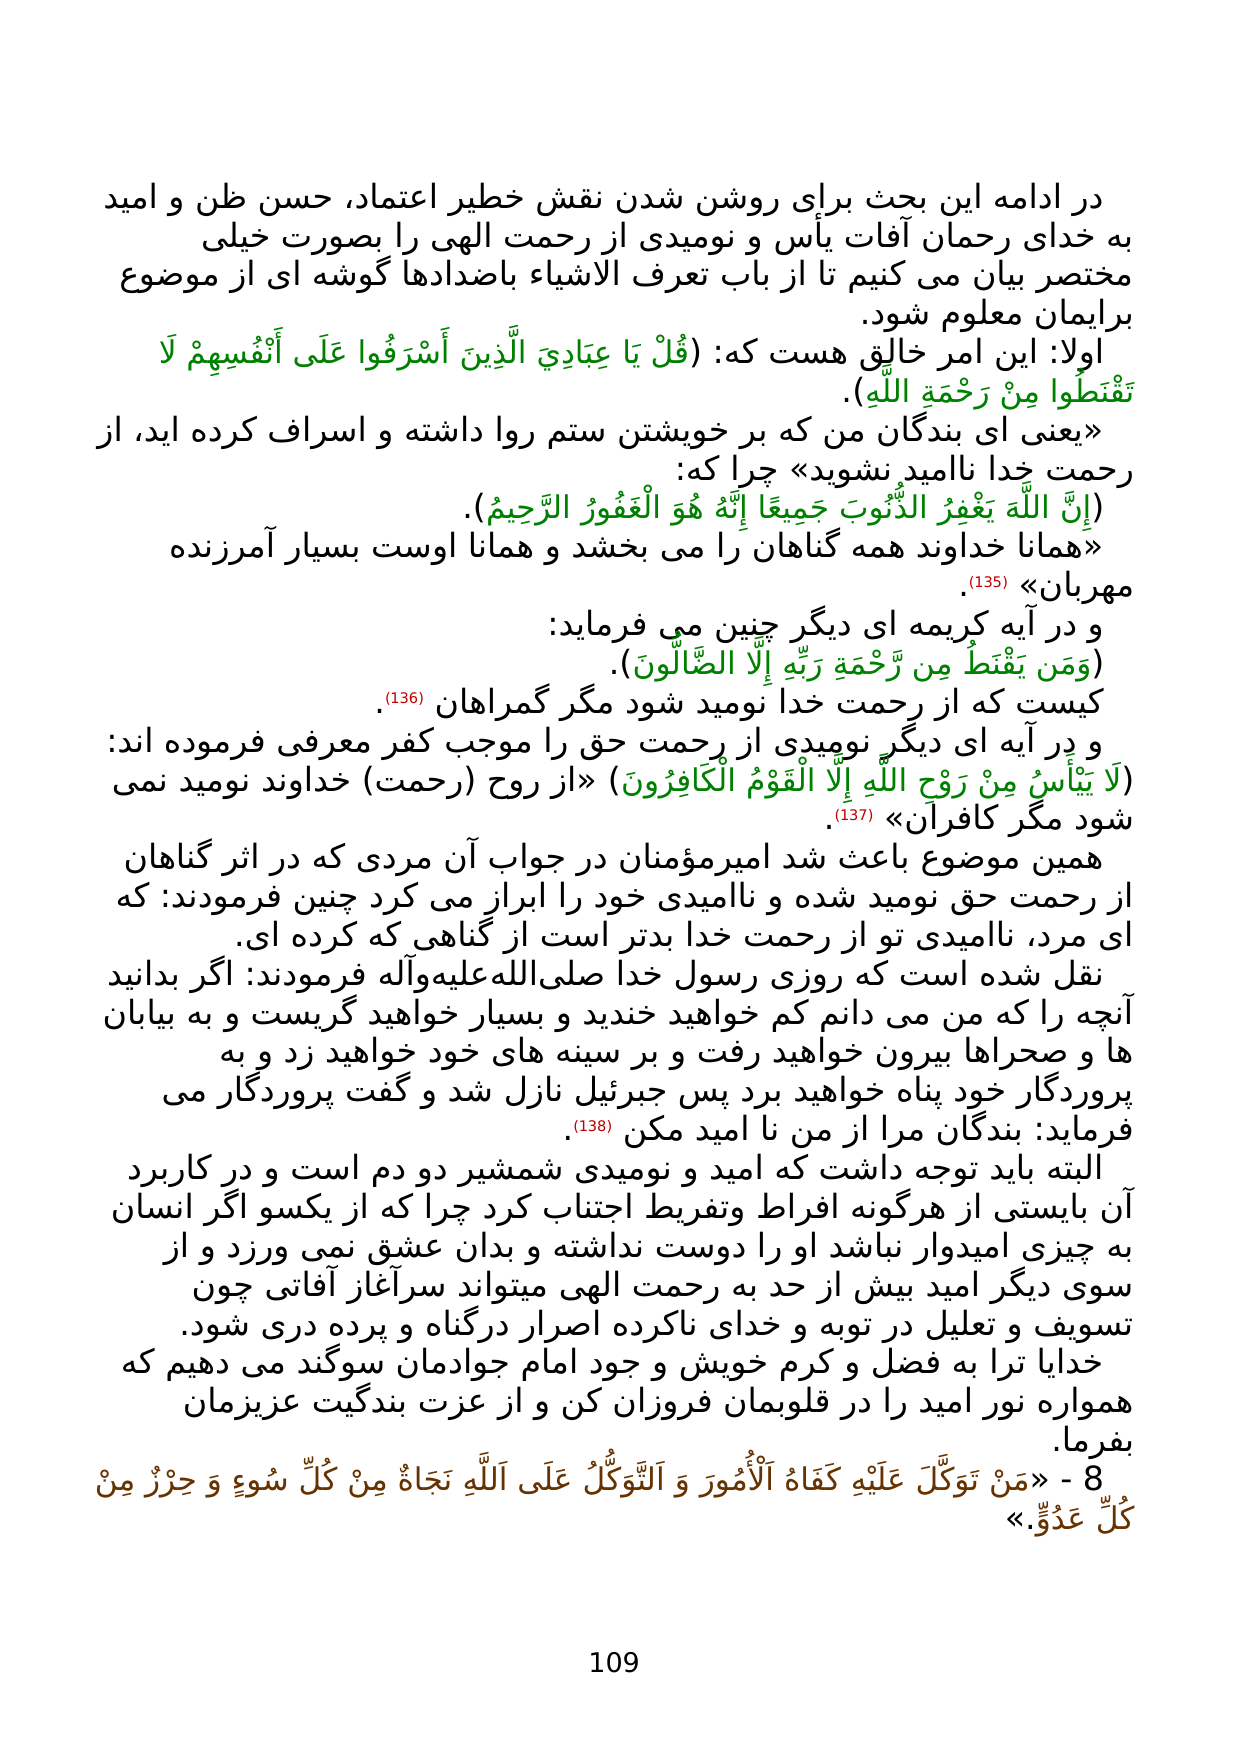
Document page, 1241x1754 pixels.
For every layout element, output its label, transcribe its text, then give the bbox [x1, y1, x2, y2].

text 8 - «مَنْ تَوَكَّلَ عَلَيْهِ كَفَاهُ اَلْأُمُورَ وَ اَلتَّوَكُّلُ عَلَى اَللَّهِ نَجَاةٌ مِنْ كُلِّ سُوءٍ وَ حِرْزٌ مِنْ كُلِّ عَدُوٍّ.» [94, 1459, 1134, 1537]
text در ادامه اين بحث براى روشن شدن نقش خطير اعتماد، حسن ظن و اميد به خداى رحمان آفات يأس و نوميدى از رحمت الهى را بصورت خيلى مختصر بيان مى كنيم تا از باب تعرف الاشياء باضدادها گوشه اى از موضوع برايمان معلوم شود. [94, 177, 1134, 333]
text و در آيه اى ديگر نوميدى از رحمت حق را موجب كفر معرفى فرموده اند: (لَا يَيْأَسُ مِنْ رَوْحِ اللَّهِ إِلَّا الْقَوْمُ الْكَافِرُونَ) «از روح (رحمت) خداوند نوميد نمى شود مگر كافران» (137). [94, 721, 1134, 838]
text و در آيه كريمه اى ديگر چنين مى فرمايد: [94, 604, 1134, 643]
text نقل شده است كه روزى رسول خدا صلى‌الله‌عليه‌وآله‌ فرمودند: اگر بدانيد آنچه را كه من مى دانم كم خواهيد خنديد و بسيار خواهيد گريست و به بيابان ها و صحراها بيرون خواهيد رفت و بر سينه هاى خود خواهيد زد و به پروردگار خود پناه خواهيد برد پس جبرئيل نازل شد و گفت پروردگار مى فرمايد: بندگان مرا از من نا اميد مكن (138). [94, 954, 1134, 1148]
text همين موضوع باعث شد اميرمؤمنان در جواب آن مردى كه در اثر گناهان از رحمت حق نوميد شده و نااميدى خود را ابراز مى كرد چنين فرمودند: كه اى مرد، نااميدى تو از رحمت خدا بدتر است از گناهى كه كرده اى. [94, 838, 1134, 954]
text (إِنَّ اللَّهَ يَغْفِرُ الذُّنُوبَ جَمِيعًا إِنَّهُ هُوَ الْغَفُورُ الرَّحِيمُ). [94, 488, 1134, 527]
text كيست كه از رحمت خدا نوميد شود مگر گمراهان (136). [94, 682, 1134, 721]
text اولا: اين امر خالق هست كه: (قُلْ يَا عِبَادِيَ الَّذِينَ أَسْرَفُوا عَلَى أَنْفُسِهِمْ لَا تَقْنَطُوا مِنْ رَحْمَةِ اللَّهِ). [94, 333, 1134, 410]
text خدايا ترا به فضل و كرم خويش و جود امام جوادمان سوگند مى دهيم كه همواره نور اميد را در قلوبمان فروزان كن و از عزت بندگيت عزيزمان بفرما. [94, 1343, 1134, 1459]
text «همانا خداوند همه گناهان را مى بخشد و همانا اوست بسيار آمرزنده مهربان» (135). [94, 527, 1134, 604]
text البته بايد توجه داشت كه اميد و نوميدى شمشير دو دم است و در كاربرد آن بايستى از هرگونه افراط وتفريط اجتناب كرد چرا كه از يكسو اگر انسان به چيزى اميدوار نباشد او را دوست نداشته و بدان عشق نمى ورزد و از سوى ديگر اميد بيش از حد به رحمت الهى ميتواند سرآغاز آفاتى چون تسويف و تعليل در توبه و خداى ناكرده اصرار درگناه و پرده درى شود. [94, 1148, 1134, 1343]
text «يعنى اى بندگان من كه بر خويشتن ستم روا داشته و اسراف كرده ايد، از رحمت خدا نااميد نشويد» چرا كه: [94, 410, 1134, 488]
text (وَمَن يَقْنَطُ مِن رَّحْمَةِ رَبِّهِ إِلَّا الضَّالُّونَ). [94, 643, 1134, 682]
